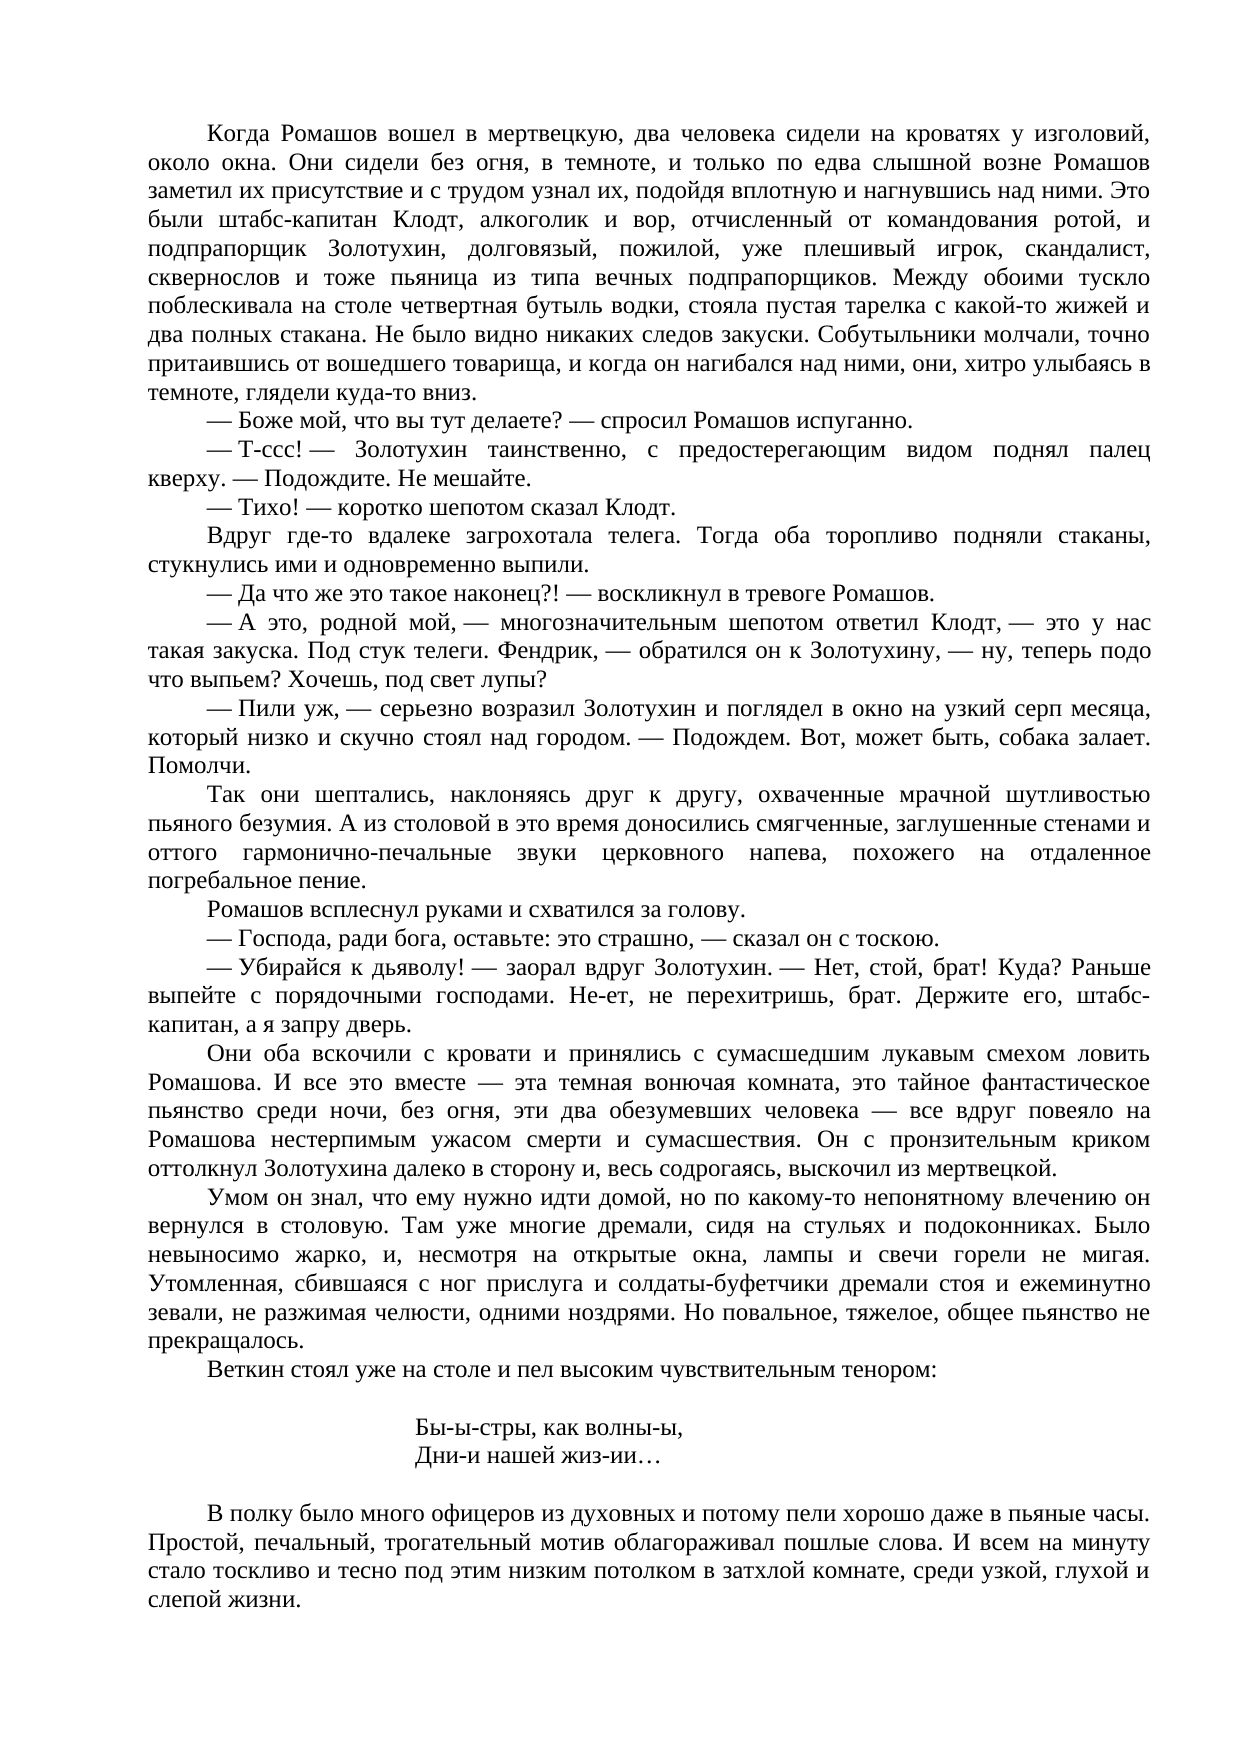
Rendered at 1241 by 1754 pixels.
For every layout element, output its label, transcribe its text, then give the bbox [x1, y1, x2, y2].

text Веткин стоял уже на столе и пел высоким чувствительным тенором: [148, 1354, 1152, 1383]
text Когда Ромашов вошел в мертвецкую, два человека сидели на кроватях у изголовий, около окна. Они сидели без огня, в темноте, и только по едва слышной возне Ромашов заметил их присутствие и с трудом узнал их, подойдя вплотную и нагнувшись над ними. Это были штабс-капитан Клодт, алкоголик и вор, отчисленный от командования ротой, и подпрапорщик Золотухин, долговязый, пожилой, уже плешивый игрок, скандалист, сквернослов и тоже пьяница из типа вечных подпрапорщиков. Между обоими тускло поблескивала на столе четвертная бутыль водки, стояла пустая тарелка с какой-то жижей и два полных стакана. Не было видно никаких следов закуски. Собутыльники молчали, точно притаившись от вошедшего товарища, и когда он нагибался над ними, они, хитро улыбаясь в темноте, глядели куда-то вниз. [148, 118, 1152, 406]
text — Т-ссс! — Золотухин таинственно, с предостерегающим видом поднял палец кверху. — Подождите. Не мешайте. [148, 434, 1152, 492]
text Они оба вскочили с кровати и принялись с сумасшедшим лукавым смехом ловить Ромашова. И все это вместе — эта темная вонючая комната, это тайное фантастическое пьянство среди ночи, без огня, эти два обезумевших человека — все вдруг повеяло на Ромашова нестерпимым ужасом смерти и сумасшествия. Он с пронзительным криком оттолкнул Золотухина далеко в сторону и, весь содрогаясь, выскочил из мертвецкой. [148, 1038, 1152, 1182]
text Умом он знал, что ему нужно идти домой, но по какому-то непонятному влечению он вернулся в столовую. Там уже многие дремали, сидя на стульях и подоконниках. Было невыносимо жарко, и, несмотря на открытые окна, лампы и свечи горели не мигая. Утомленная, сбившаяся с ног прислуга и солдаты-буфетчики дремали стоя и ежеминутно зевали, не разжимая челюсти, одними ноздрями. Но повальное, тяжелое, общее пьянство не прекращалось. [148, 1182, 1152, 1354]
text Ромашов всплеснул руками и схватился за голову. [148, 894, 1152, 923]
text В полку было много офицеров из духовных и потому пели хорошо даже в пьяные часы. Простой, печальный, трогательный мотив облагораживал пошлые слова. И всем на минуту стало тоскливо и тесно под этим низким потолком в затхлой комнате, среди узкой, глухой и слепой жизни. [148, 1498, 1152, 1613]
text — Да что же это такое наконец?! — воскликнул в тревоге Ромашов. [148, 578, 1152, 607]
text — Пили уж, — серьезно возразил Золотухин и поглядел в окно на узкий серп месяца, который низко и скучно стоял над городом. — Подождем. Вот, может быть, собака залает. Помолчи. [148, 693, 1152, 779]
text Бы-ы-стры, как волны-ы, [356, 1412, 1089, 1441]
text — Убирайся к дьяволу! — заорал вдруг Золотухин. — Нет, стой, брат! Куда? Раньше выпейте с порядочными господами. Не-ет, не перехитришь, брат. Держите его, штабс-капитан, а я запру дверь. [148, 952, 1152, 1038]
text — Боже мой, что вы тут делаете? — спросил Ромашов испуганно. [148, 406, 1152, 434]
text Дни-и нашей жиз-ии… [356, 1441, 1089, 1469]
text — Тихо! — коротко шепотом сказал Клодт. [148, 492, 1152, 521]
text Вдруг где-то вдалеке загрохотала телега. Тогда оба торопливо подняли стаканы, стукнулись ими и одновременно выпили. [148, 521, 1152, 578]
text — Господа, ради бога, оставьте: это страшно, — сказал он с тоскою. [148, 923, 1152, 952]
text — А это, родной мой, — многозначительным шепотом ответил Клодт, — это у нас такая закуска. Под стук телеги. Фендрик, — обратился он к Золотухину, — ну, теперь подо что выпьем? Хочешь, под свет лупы? [148, 607, 1152, 693]
text Так они шептались, наклоняясь друг к другу, охваченные мрачной шутливостью пьяного безумия. А из столовой в это время доносились смягченные, заглушенные стенами и оттого гармонично-печальные звуки церковного напева, похожего на отдаленное погребальное пение. [148, 779, 1152, 894]
